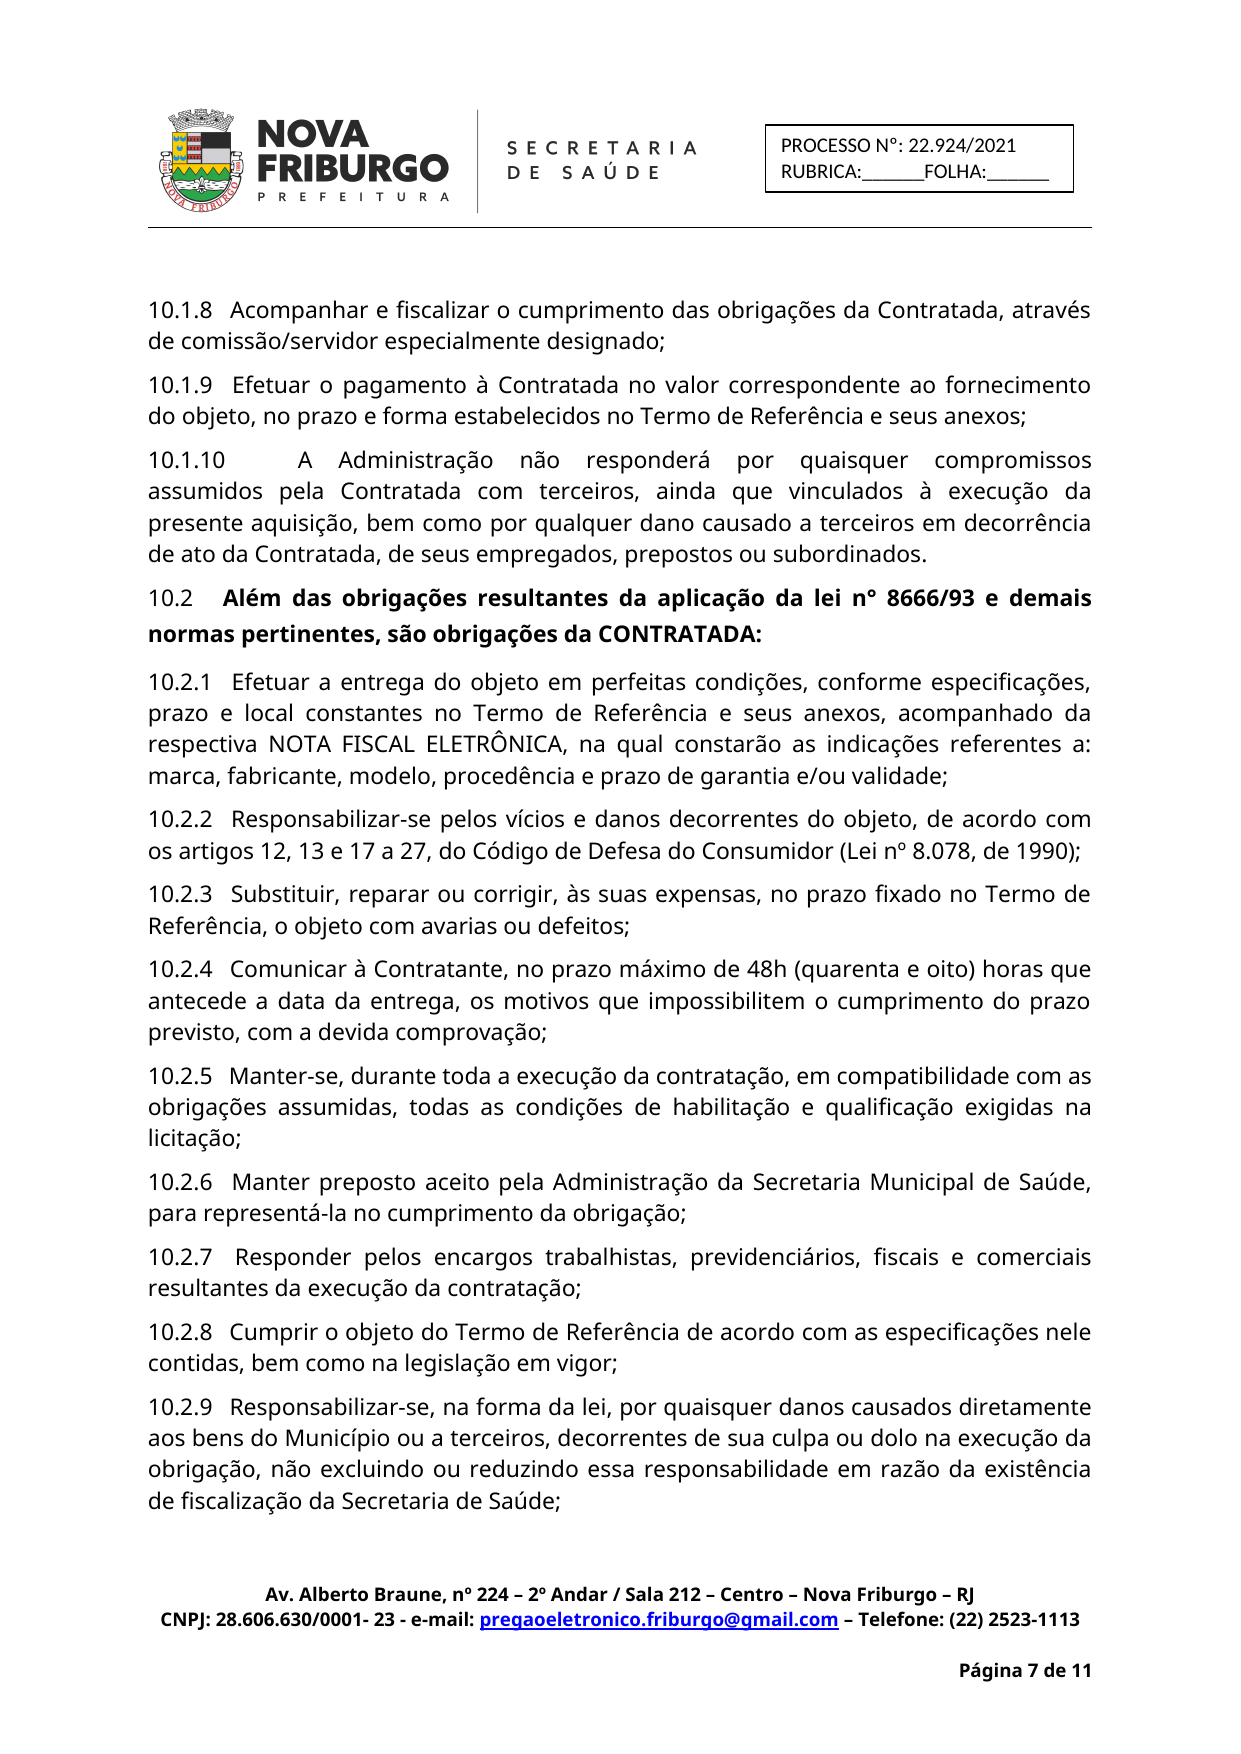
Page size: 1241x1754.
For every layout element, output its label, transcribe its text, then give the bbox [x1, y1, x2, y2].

list A Administração não responderá por quaisquer compromissos assumidos pela Contratada com terceiros, ainda que vinculados à execução da presente aquisição, bem como por qualquer dano causado a terceiros em decorrência de ato da Contratada, de seus empregados, prepostos ou subordinados. [148, 444, 1092, 569]
list Responsabilizar-se pelos vícios e danos decorrentes do objeto, de acordo com os artigos 12, 13 e 17 a 27, do Código de Defesa do Consumidor (Lei nº 8.078, de 1990); [148, 803, 1092, 866]
list Responder pelos encargos trabalhistas, previdenciários, fiscais e comerciais resultantes da execução da contratação; [148, 1241, 1092, 1303]
list Manter-se, durante toda a execução da contratação, em compatibilidade com as obrigações assumidas, todas as condições de habilitação e qualificação exigidas na licitação; [148, 1060, 1092, 1153]
list Responsabilizar-se, na forma da lei, por quaisquer danos causados diretamente aos bens do Município ou a terceiros, decorrentes de sua culpa ou dolo na execução da obrigação, não excluindo ou reduzindo essa responsabilidade em razão da existência de fiscalização da Secretaria de Saúde; [148, 1391, 1092, 1516]
list Acompanhar e fiscalizar o cumprimento das obrigações da Contratada, através de comissão/servidor especialmente designado; [148, 294, 1092, 357]
list Efetuar o pagamento à Contratada no valor correspondente ao fornecimento do objeto, no prazo e forma estabelecidos no Termo de Referência e seus anexos; [148, 369, 1092, 432]
list Substituir, reparar ou corrigir, às suas expensas, no prazo fixado no Termo de Referência, o objeto com avarias ou defeitos; [148, 878, 1092, 941]
list Comunicar à Contratante, no prazo máximo de 48h (quarenta e oito) horas que antecede a data da entrega, os motivos que impossibilitem o cumprimento do prazo previsto, com a devida comprovação; [148, 953, 1092, 1047]
list Manter preposto aceito pela Administração da Secretaria Municipal de Saúde, para representá-la no cumprimento da obrigação; [148, 1166, 1092, 1228]
list Efetuar a entrega do objeto em perfeitas condições, conforme especificações, prazo e local constantes no Termo de Referência e seus anexos, acompanhado da respectiva NOTA FISCAL ELETRÔNICA, na qual constarão as indicações referentes a: marca, fabricante, modelo, procedência e prazo de garantia e/ou validade; [148, 666, 1092, 791]
list Cumprir o objeto do Termo de Referência de acordo com as especificações nele contidas, bem como na legislação em vigor; [148, 1316, 1092, 1378]
list Além das obrigações resultantes da aplicação da lei n° 8666/93 e demais normas pertinentes, são obrigações da CONTRATADA: [148, 582, 1092, 649]
picture [147, 100, 712, 225]
